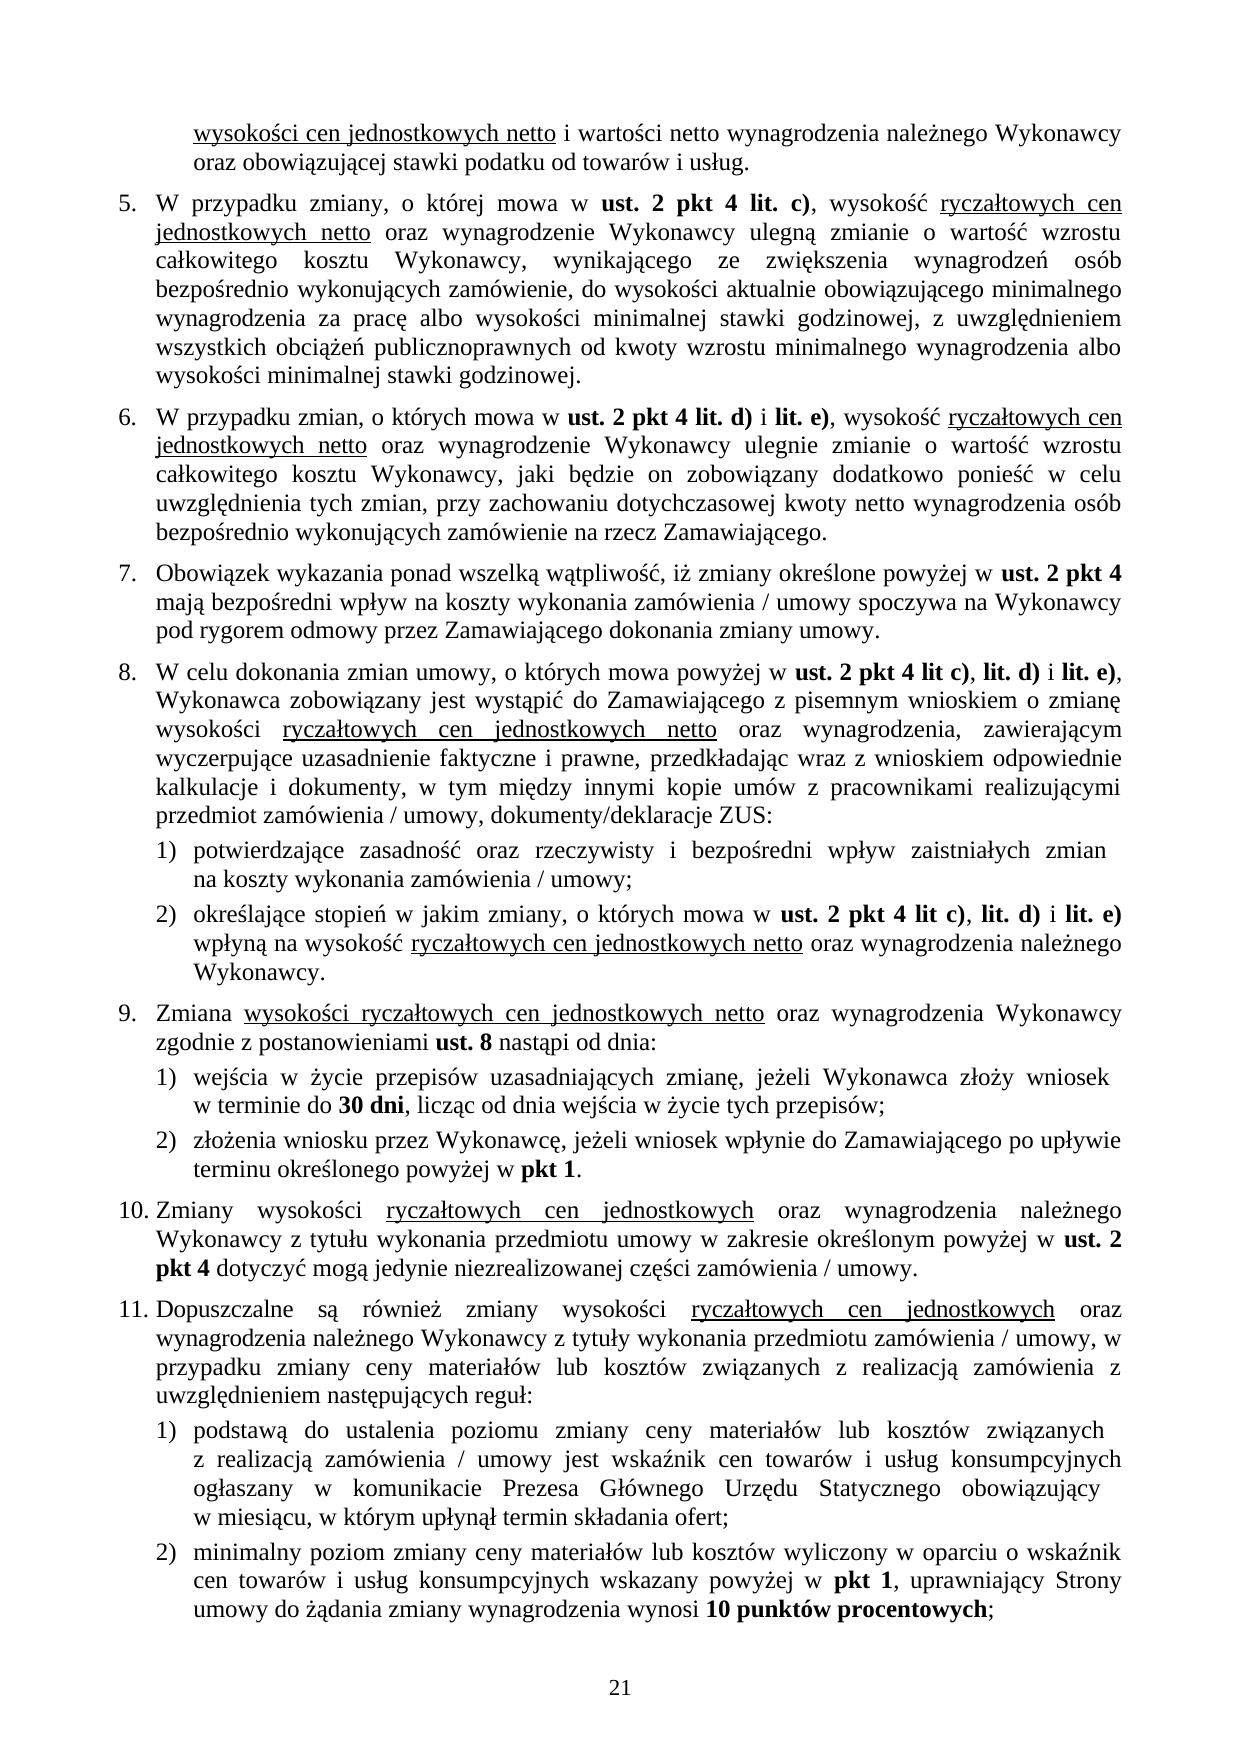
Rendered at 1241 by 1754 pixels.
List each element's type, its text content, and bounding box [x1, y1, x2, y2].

list minimalny poziom zmiany ceny materiałów lub kosztów wyliczony w oparciu o wskaźnik cen towarów i usług konsumpcyjnych wskazany powyżej w pkt 1, uprawniający Strony umowy do żądania zmiany wynagrodzenia wynosi 10 punktów procentowych; [156, 1537, 1122, 1623]
list Zmiany wysokości ryczałtowych cen jednostkowych oraz wynagrodzenia należnego Wykonawcy z tytułu wykonania przedmiotu umowy w zakresie określonym powyżej w ust. 2 pkt 4 dotyczyć mogą jedynie niezrealizowanej części zamówienia / umowy. [118, 1196, 1122, 1282]
list określające stopień w jakim zmiany, o których mowa w ust. 2 pkt 4 lit c), lit. d) i lit. e) wpłyną na wysokość ryczałtowych cen jednostkowych netto oraz wynagrodzenia należnego Wykonawcy. [156, 899, 1122, 986]
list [156, 118, 1122, 176]
list wejścia w życie przepisów uzasadniających zmianę, jeżeli Wykonawca złoży wniosek w terminie do 30 dni, licząc od dnia wejścia w życie tych przepisów; [156, 1062, 1122, 1119]
list Zmiana wysokości ryczałtowych cen jednostkowych netto oraz wynagrodzenia Wykonawcy zgodnie z postanowieniami ust. 8 nastąpi od dnia: [118, 998, 1122, 1056]
list Obowiązek wykazania ponad wszelką wątpliwość, iż zmiany określone powyżej w ust. 2 pkt 4 mają bezpośredni wpływ na koszty wykonania zamówienia / umowy spoczywa na Wykonawcy pod rygorem odmowy przez Zamawiającego dokonania zmiany umowy. [118, 558, 1122, 644]
list W celu dokonania zmian umowy, o których mowa powyżej w ust. 2 pkt 4 lit c), lit. d) i lit. e), Wykonawca zobowiązany jest wystąpić do Zamawiającego z pisemnym wnioskiem o zmianę wysokości ryczałtowych cen jednostkowych netto oraz wynagrodzenia, zawierającym wyczerpujące uzasadnienie faktyczne i prawne, przedkładając wraz z wnioskiem odpowiednie kalkulacje i dokumenty, w tym między innymi kopie umów z pracownikami realizującymi przedmiot zamówienia / umowy, dokumenty/deklaracje ZUS: [118, 657, 1122, 829]
list W przypadku zmian, o których mowa w ust. 2 pkt 4 lit. d) i lit. e), wysokość ryczałtowych cen jednostkowych netto oraz wynagrodzenie Wykonawcy ulegnie zmianie o wartość wzrostu całkowitego kosztu Wykonawcy, jaki będzie on zobowiązany dodatkowo ponieść w celu uwzględnienia tych zmian, przy zachowaniu dotychczasowej kwoty netto wynagrodzenia osób bezpośrednio wykonujących zamówienie na rzecz Zamawiającego. [118, 402, 1122, 546]
list Dopuszczalne są również zmiany wysokości ryczałtowych cen jednostkowych oraz wynagrodzenia należnego Wykonawcy z tytuły wykonania przedmiotu zamówienia / umowy, w przypadku zmiany ceny materiałów lub kosztów związanych z realizacją zamówienia z uwzględnieniem następujących reguł: [118, 1294, 1122, 1409]
list złożenia wniosku przez Wykonawcę, jeżeli wniosek wpłynie do Zamawiającego po upływie terminu określonego powyżej w pkt 1. [156, 1126, 1122, 1183]
list podstawą do ustalenia poziomu zmiany ceny materiałów lub kosztów związanych z realizacją zamówienia / umowy jest wskaźnik cen towarów i usług konsumpcyjnych ogłaszany w komunikacie Prezesa Głównego Urzędu Statycznego obowiązujący w miesiącu, w którym upłynął termin składania ofert; [156, 1416, 1122, 1531]
list potwierdzające zasadność oraz rzeczywisty i bezpośredni wpływ zaistniałych zmian na koszty wykonania zamówienia / umowy; [156, 836, 1122, 893]
list W przypadku zmiany, o której mowa w ust. 2 pkt 4 lit. c), wysokość ryczałtowych cen jednostkowych netto oraz wynagrodzenie Wykonawcy ulegną zmianie o wartość wzrostu całkowitego kosztu Wykonawcy, wynikającego ze zwiększenia wynagrodzeń osób bezpośrednio wykonujących zamówienie, do wysokości aktualnie obowiązującego minimalnego wynagrodzenia za pracę albo wysokości minimalnej stawki godzinowej, z uwzględnieniem wszystkich obciążeń publicznoprawnych od kwoty wzrostu minimalnego wynagrodzenia albo wysokości minimalnej stawki godzinowej. [118, 188, 1122, 389]
